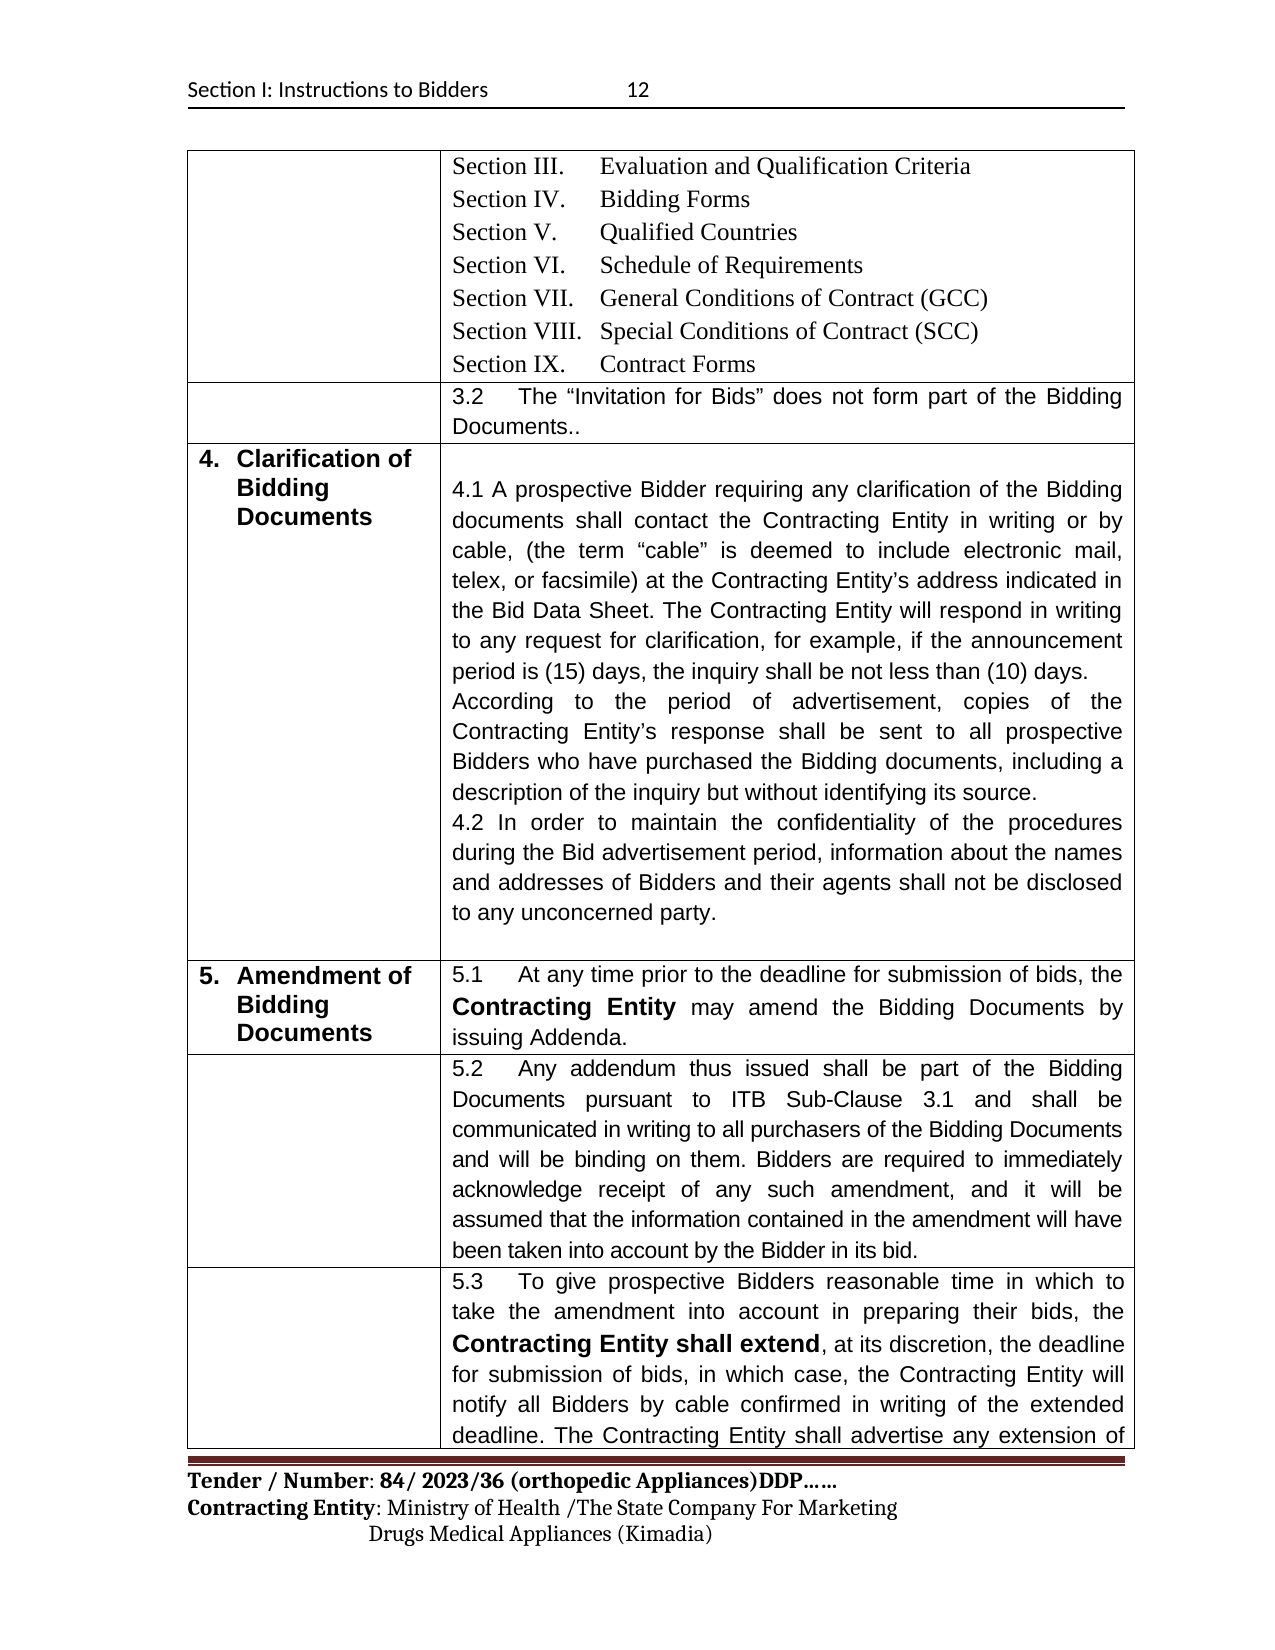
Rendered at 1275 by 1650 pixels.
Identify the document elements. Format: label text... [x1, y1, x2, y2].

table_cell 5.1 At any time prior to the deadline for submission of bids, the Contracting Entity may amend the Bidding Documents by issuing Addenda. [441, 961, 1134, 1054]
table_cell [441, 151, 1134, 382]
table_cell 4. Clarification of Bidding Documents [188, 444, 440, 960]
table_cell 3.2 The “Invitation for Bids” does not form part of the Bidding Documents.. [441, 383, 1134, 443]
table_cell 5. Amendment of Bidding Documents [188, 961, 440, 1054]
table_cell 4.1 A prospective Bidder requiring any clarification of the Bidding documents shall contact the Contracting Entity in writing or by cable, (the term “cable” is deemed to include electronic mail, telex, or facsimile) at the Contracting Entity’s address indicated in the Bid Data Sheet. The Contracting Entity will respond in writing to any request for clarification, for example, if the announcement period is (15) days, the inquiry shall be not less than (10) days. According to the period of advertisement, copies of the Contracting Entity’s response shall be sent to all prospective Bidders who have purchased the Bidding documents, including a description of the inquiry but without identifying its source. 4.2 In order to maintain the confidentiality of the procedures during the Bid advertisement period, information about the names and addresses of Bidders and their agents shall not be disclosed to any unconcerned party. [441, 444, 1134, 960]
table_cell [441, 1268, 1134, 1448]
table_cell [188, 151, 440, 382]
table_cell [188, 1268, 440, 1448]
table_cell 5.2 Any addendum thus issued shall be part of the Bidding Documents pursuant to ITB Sub-Clause 3.1 and shall be communicated in writing to all purchasers of the Bidding Documents and will be binding on them. Bidders are required to immediately acknowledge receipt of any such amendment, and it will be assumed that the information contained in the amendment will have been taken into account by the Bidder in its bid. [441, 1055, 1134, 1267]
table_cell [188, 383, 440, 443]
table_cell [188, 1055, 440, 1267]
